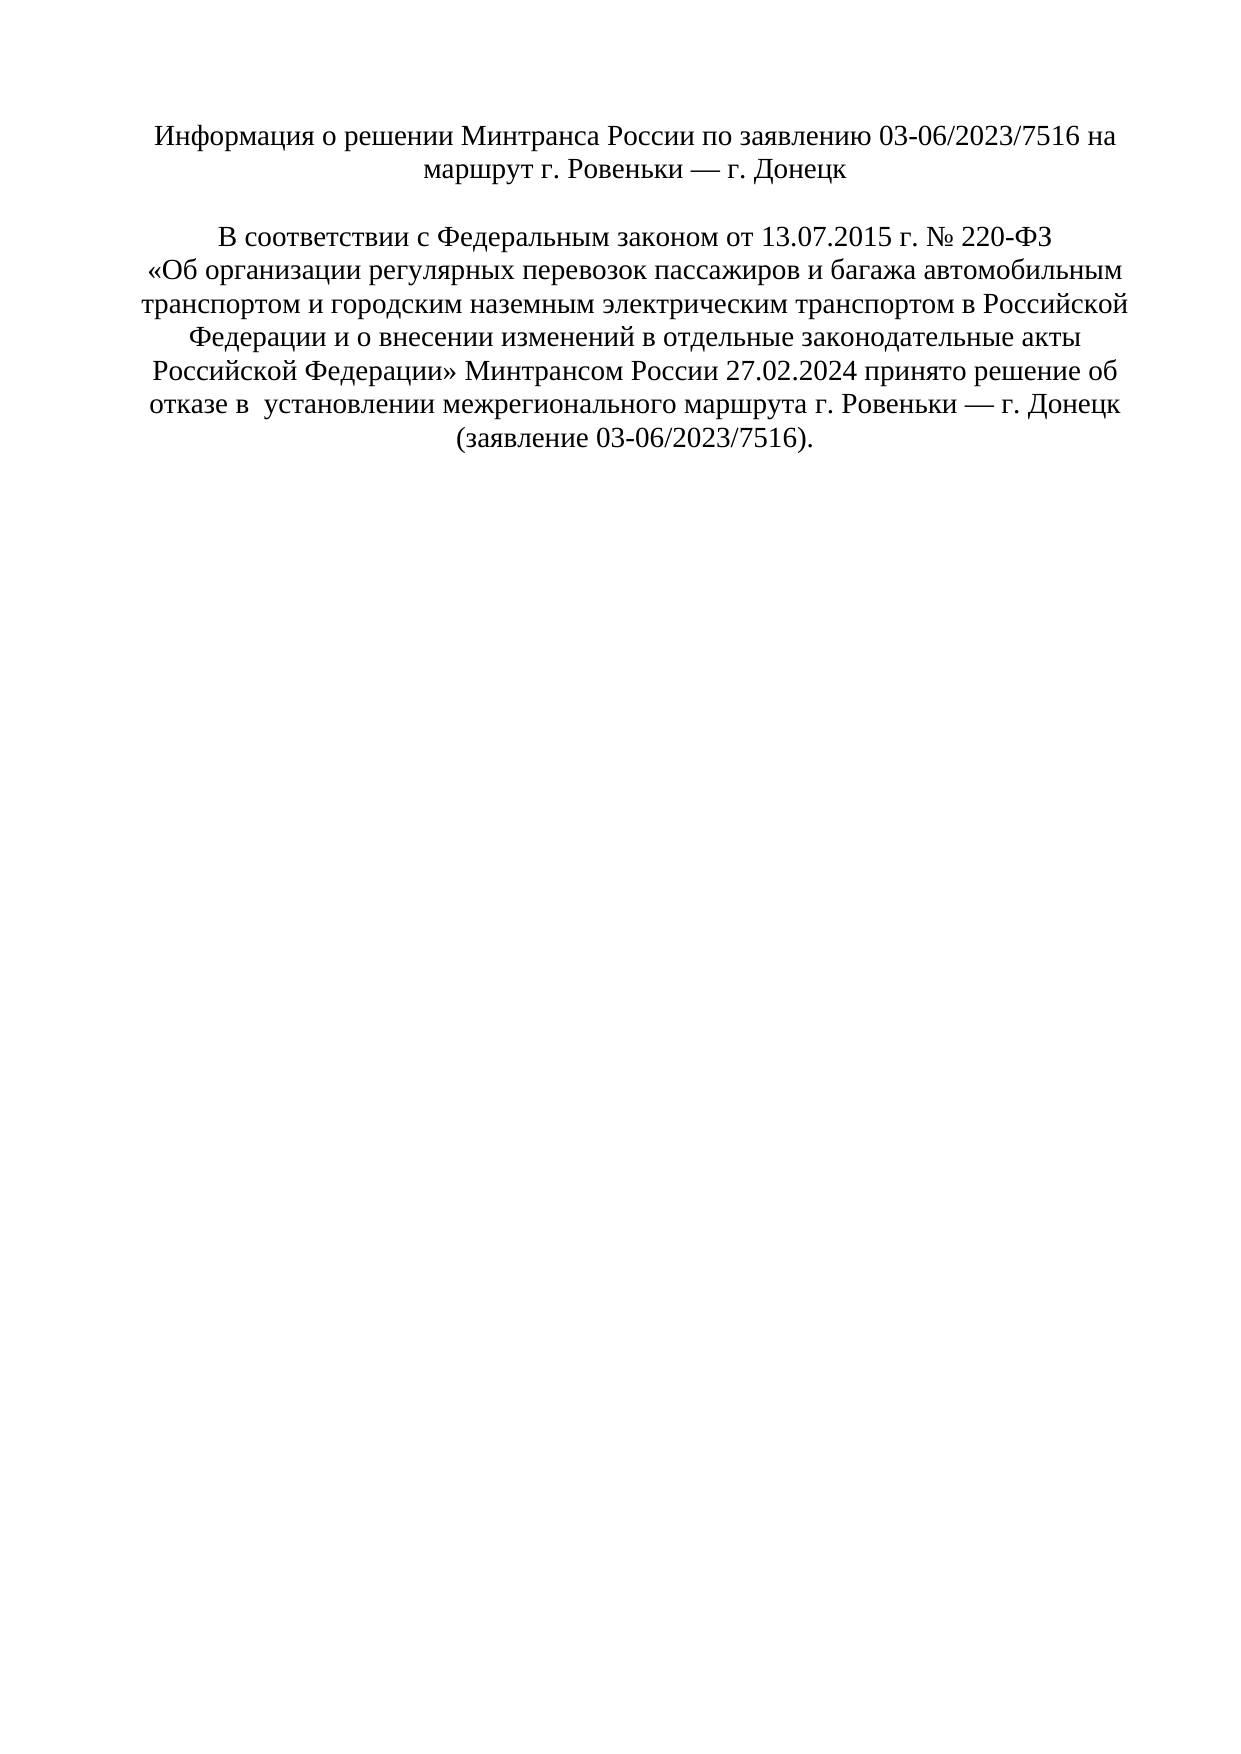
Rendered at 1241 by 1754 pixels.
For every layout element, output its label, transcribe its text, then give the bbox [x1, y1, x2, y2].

text Информация о решении Минтранса России по заявлению 03-06/2023/7516 на маршрут г. Ровеньки — г. Донецк [118, 118, 1152, 185]
text В соответствии с Федеральным законом от 13.07.2015 г. № 220-ФЗ «Об организации регулярных перевозок пассажиров и багажа автомобильным транспортом и городским наземным электрическим транспортом в Российской Федерации и о внесении изменений в отдельные законодательные акты Российской Федерации» Минтрансом России 27.02.2024 принято решение об отказе в установлении межрегионального маршрута г. Ровеньки — г. Донецк (заявление 03-06/2023/7516). [118, 219, 1152, 453]
